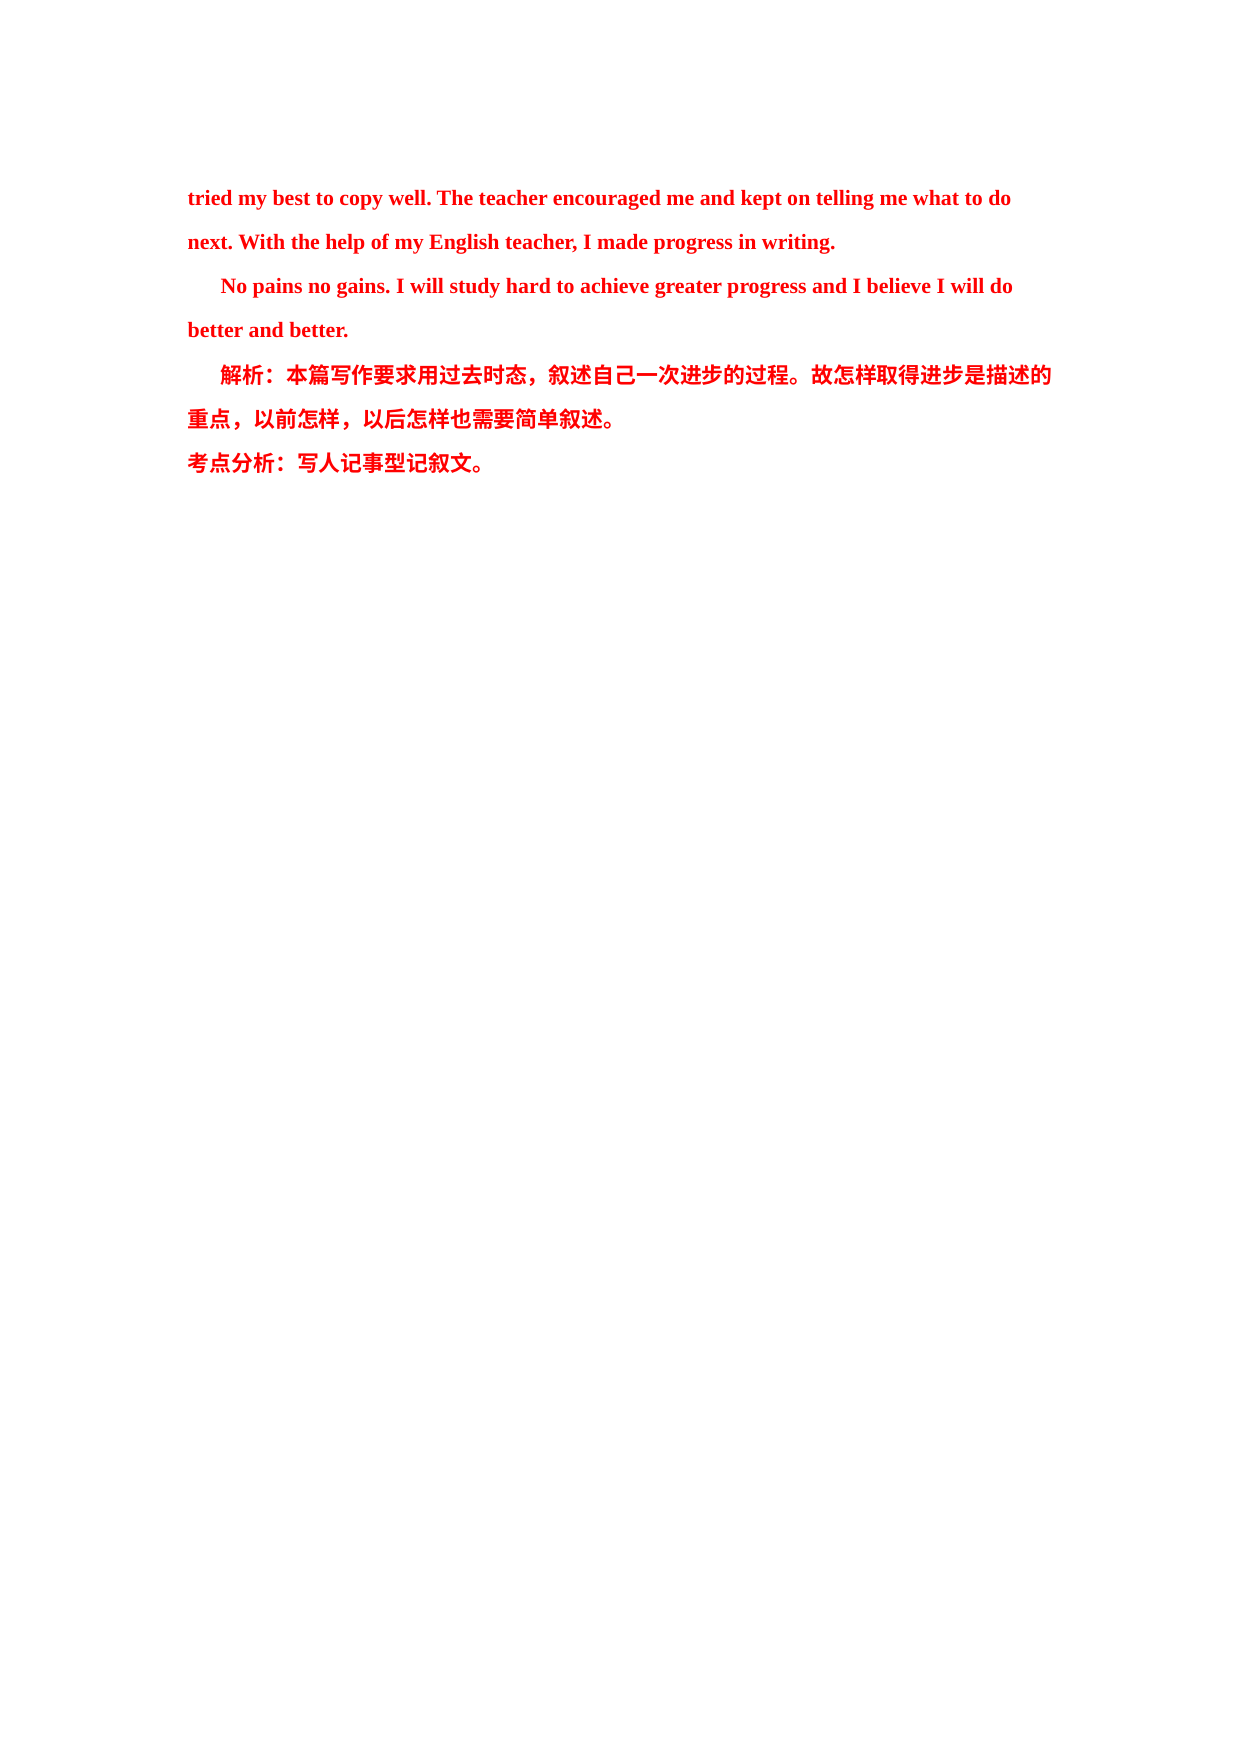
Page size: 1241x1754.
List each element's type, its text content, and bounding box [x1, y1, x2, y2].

text No pains no gains. I will study hard to achieve greater progress and I believe I will do better and better. [187, 263, 1053, 352]
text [187, 175, 1053, 263]
text 解析：本篇写作要求用过去时态，叙述自己一次进步的过程。故怎样取得进步是描述的重点，以前怎样，以后怎样也需要简单叙述。 [187, 352, 1053, 440]
text 考点分析：写人记事型记叙文。 [187, 440, 1053, 484]
